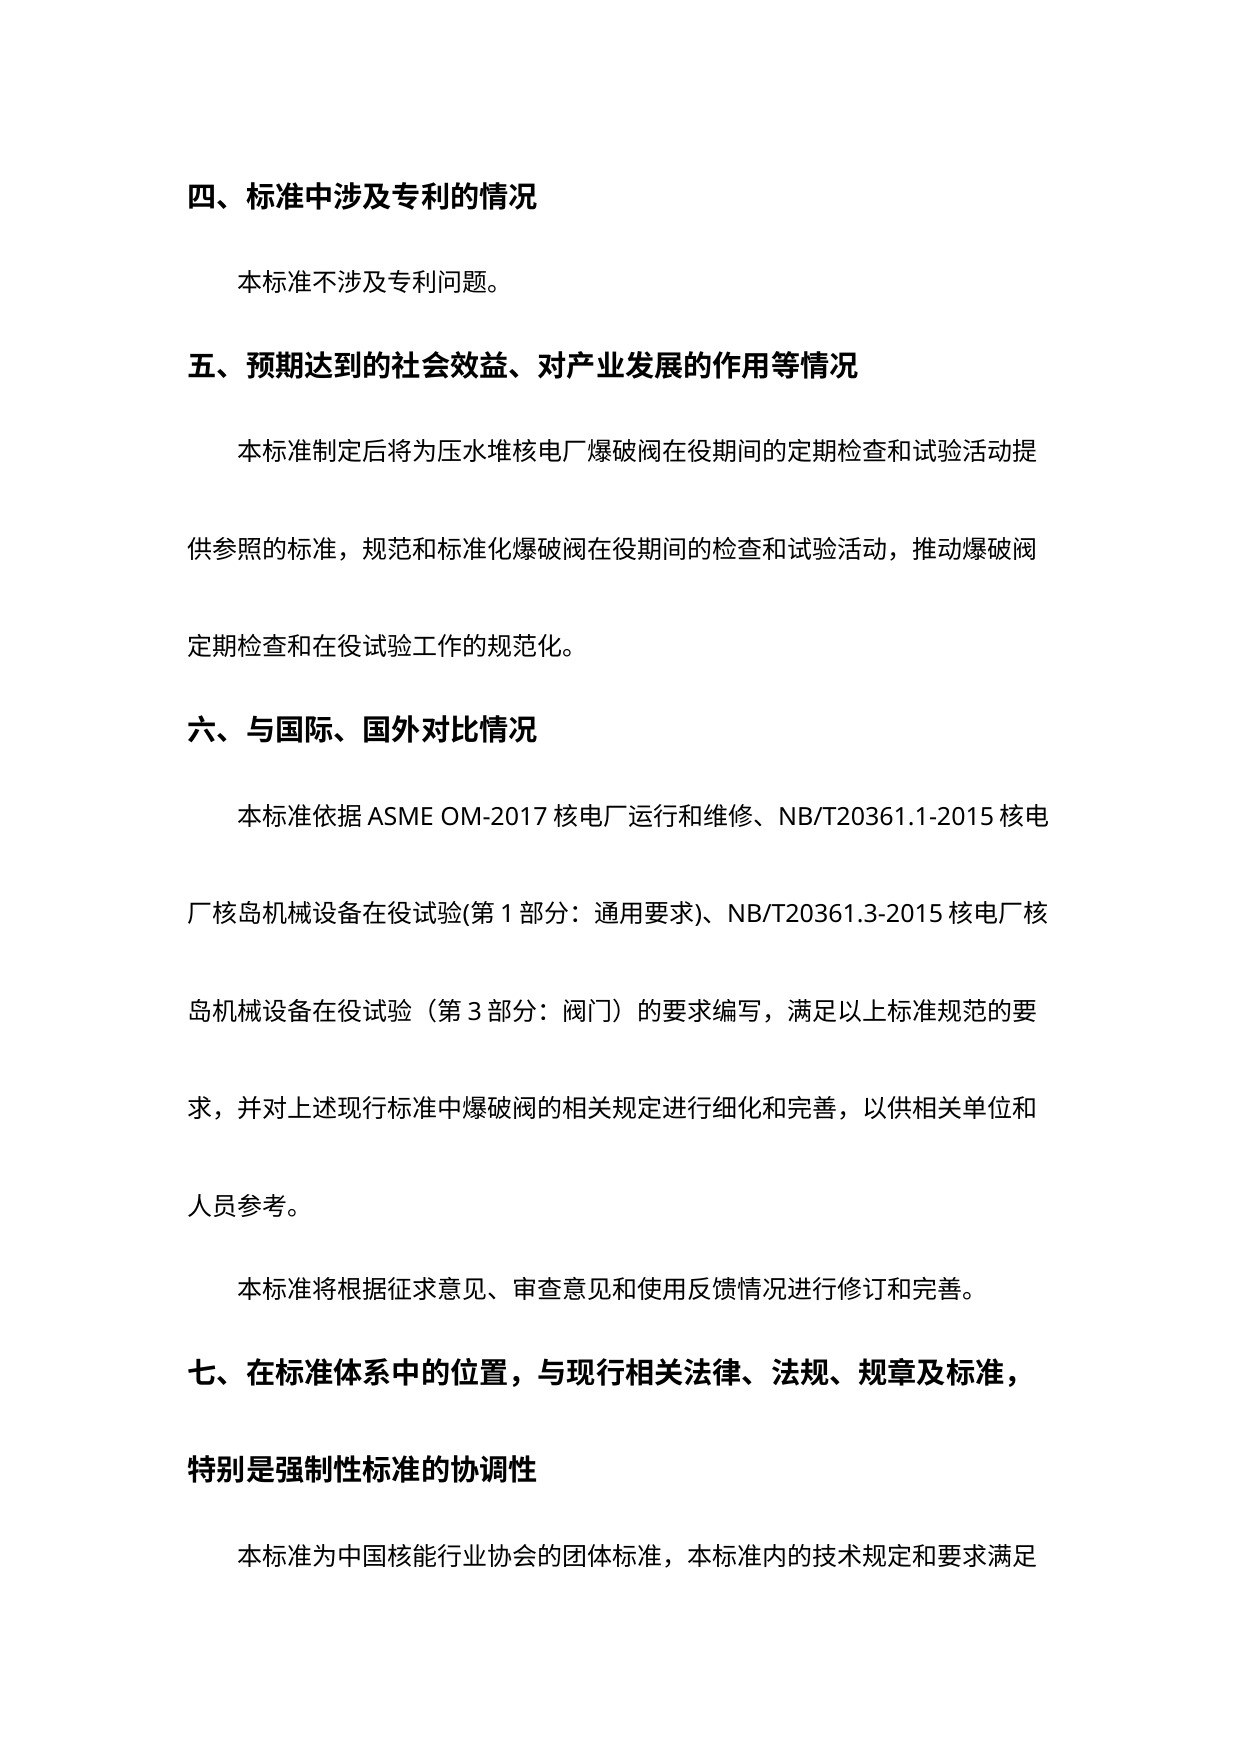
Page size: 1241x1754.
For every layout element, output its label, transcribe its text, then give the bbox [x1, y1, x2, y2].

text 六、与国际、国外对比情况 [187, 696, 1053, 761]
text 四、标准中涉及专利的情况 [187, 162, 1053, 227]
text 本标准制定后将为压水堆核电厂爆破阀在役期间的定期检查和试验活动提供参照的标准，规范和标准化爆破阀在役期间的检查和试验活动，推动爆破阀定期检查和在役试验工作的规范化。 [187, 417, 1053, 677]
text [187, 1522, 1053, 1587]
text 本标准依据ASME OM-2017核电厂运行和维修、NB/T20361.1-2015核电厂核岛机械设备在役试验(第1部分：通用要求)、NB/T20361.3-2015核电厂核岛机械设备在役试验（第3部分：阀门）的要求编写，满足以上标准规范的要求，并对上述现行标准中爆破阀的相关规定进行细化和完善，以供相关单位和人员参考。 [187, 782, 1053, 1237]
text 本标准将根据征求意见、审查意见和使用反馈情况进行修订和完善。 [187, 1255, 1053, 1320]
text 七、在标准体系中的位置，与现行相关法律、法规、规章及标准，特别是强制性标准的协调性 [187, 1338, 1053, 1500]
text 本标准不涉及专利问题。 [187, 248, 1053, 313]
text 五、预期达到的社会效益、对产业发展的作用等情况 [187, 331, 1053, 396]
